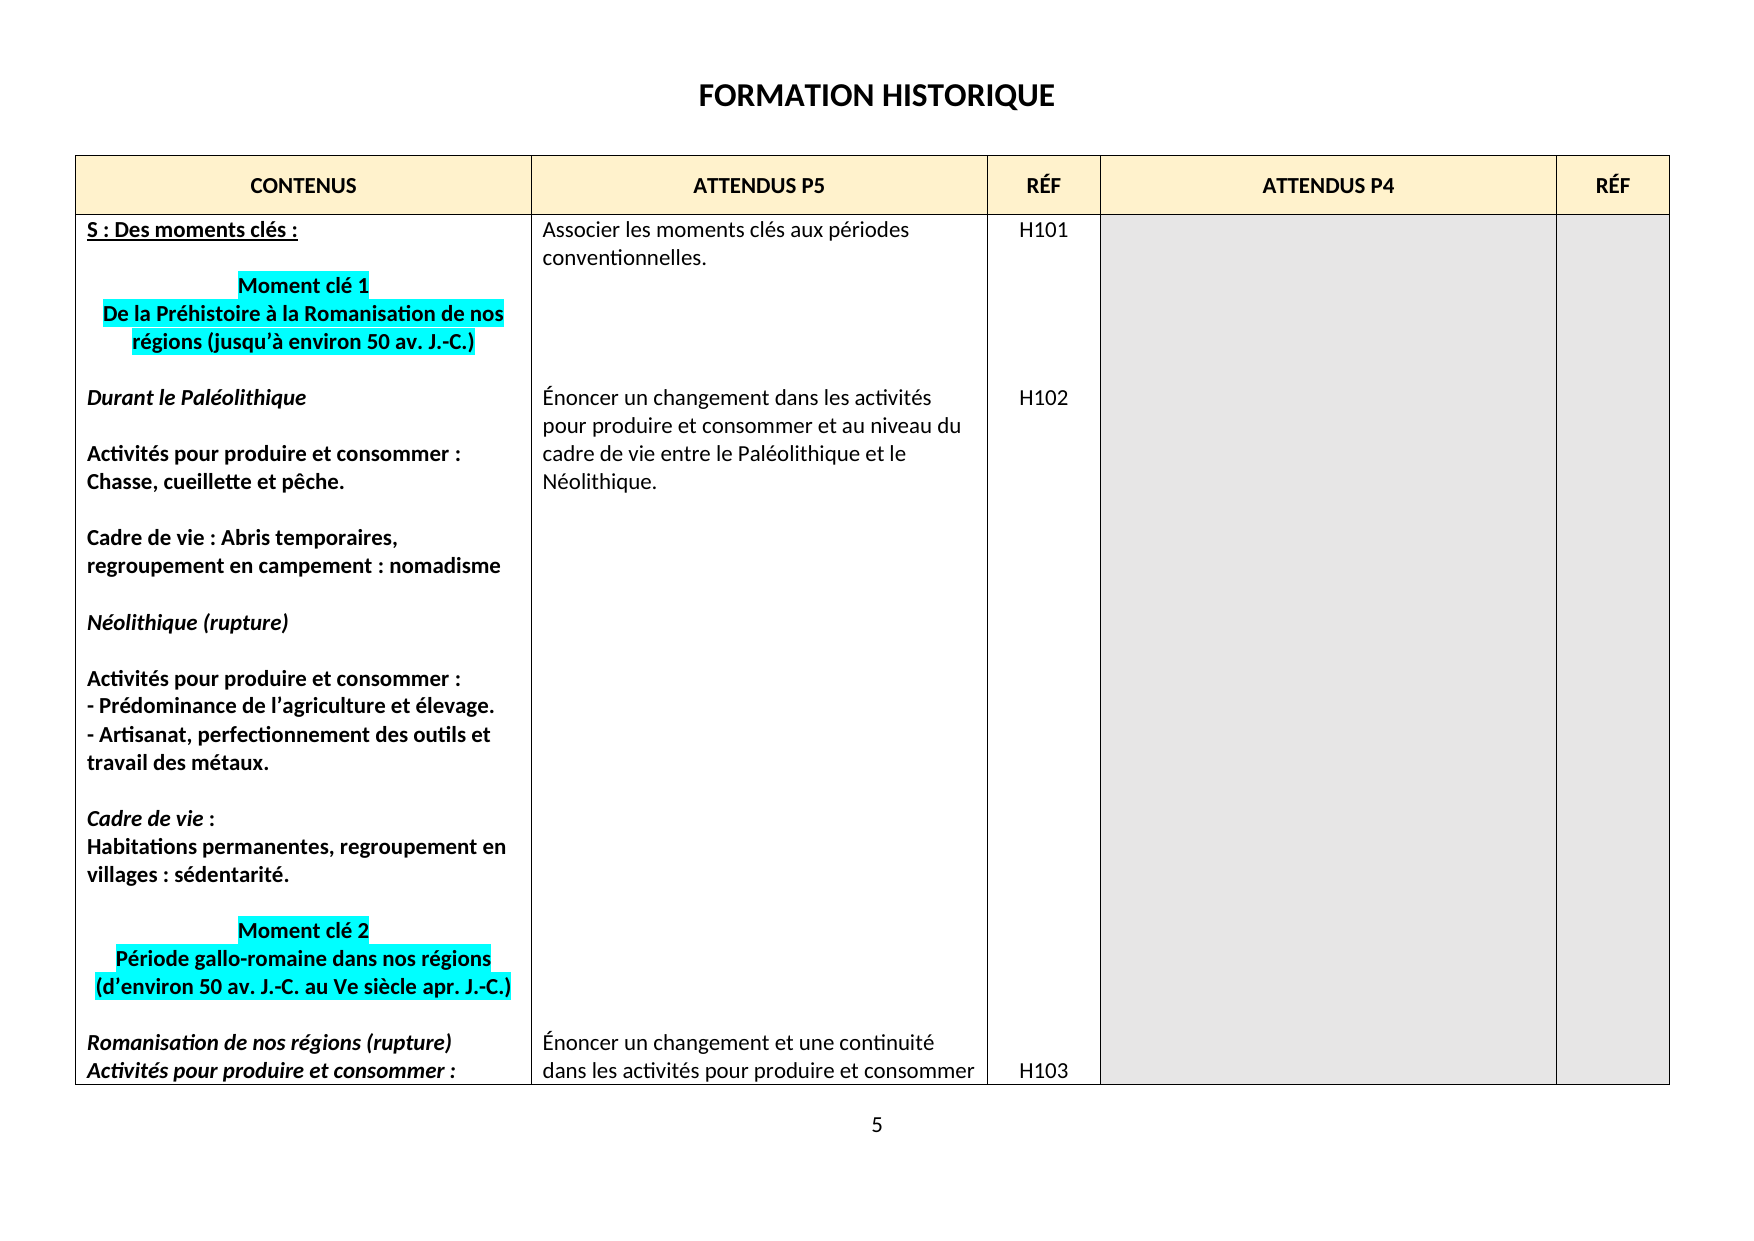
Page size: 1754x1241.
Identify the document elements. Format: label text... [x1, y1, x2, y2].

table_header ATTENDUS P5 [532, 156, 987, 214]
table_cell [1557, 215, 1669, 1084]
table_header CONTENUS [76, 156, 531, 214]
table_header RÉF [988, 156, 1100, 214]
table_header ATTENDUS P4 [1101, 156, 1556, 214]
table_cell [532, 215, 987, 1084]
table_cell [988, 215, 1100, 1084]
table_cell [76, 215, 531, 1084]
table_header RÉF [1557, 156, 1669, 214]
table_cell [1101, 215, 1556, 1084]
